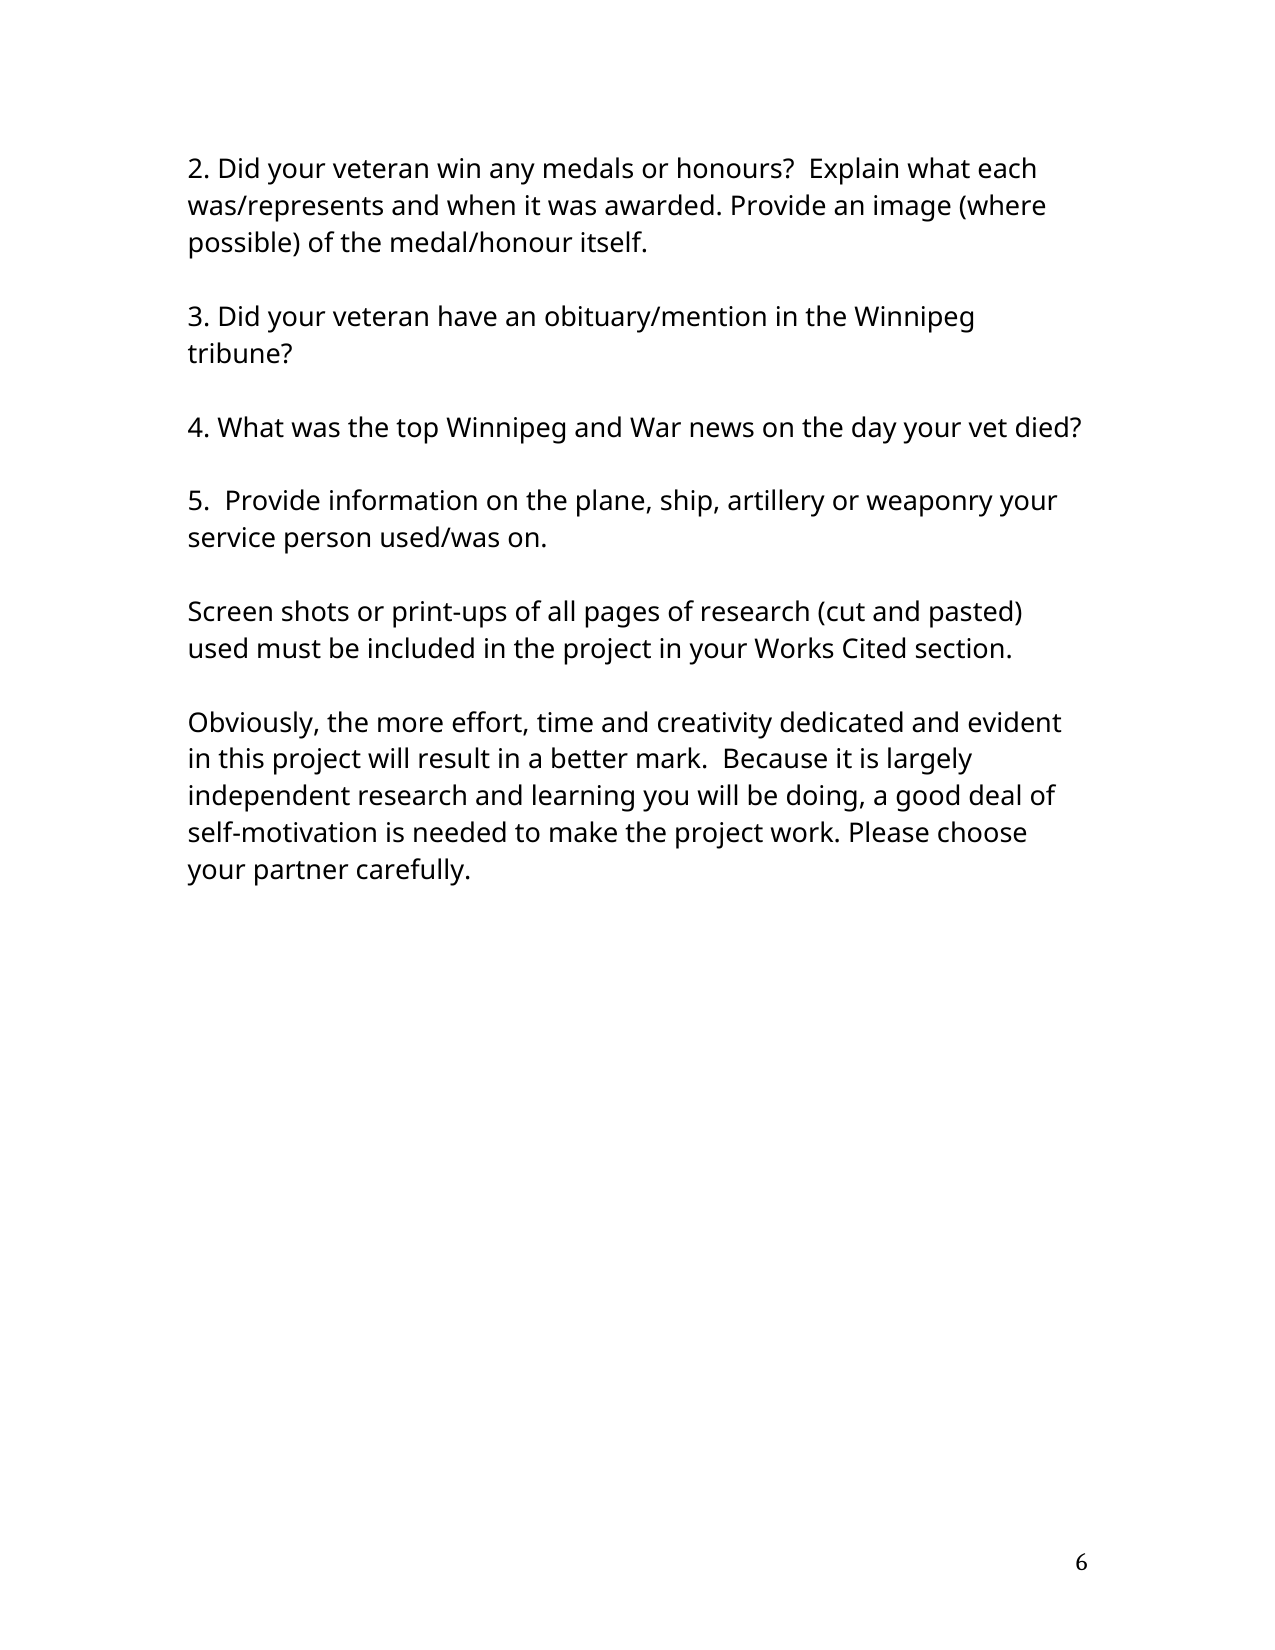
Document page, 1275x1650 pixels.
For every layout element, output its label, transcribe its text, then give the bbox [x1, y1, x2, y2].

text Obviously, the more effort, time and creativity dedicated and evident in this project will result in a better mark. Because it is largely independent research and learning you will be doing, a good deal of self-motivation is needed to make the project work. Please choose your partner carefully. [187, 703, 1087, 887]
text Screen shots or print-ups of all pages of research (cut and pasted) used must be included in the project in your Works Cited section. [187, 592, 1087, 666]
text 5. Provide information on the plane, ship, artillery or weaponry your service person used/was on. [187, 482, 1087, 556]
text 2. Did your veteran win any medals or honours? Explain what each was/represents and when it was awarded. Provide an image (where possible) of the medal/honour itself. [187, 150, 1087, 261]
text 3. Did your veteran have an obituary/mention in the Winnipeg tribune? [187, 297, 1087, 371]
text 4. What was the top Winnipeg and War news on the day your vet died? [187, 408, 1087, 445]
